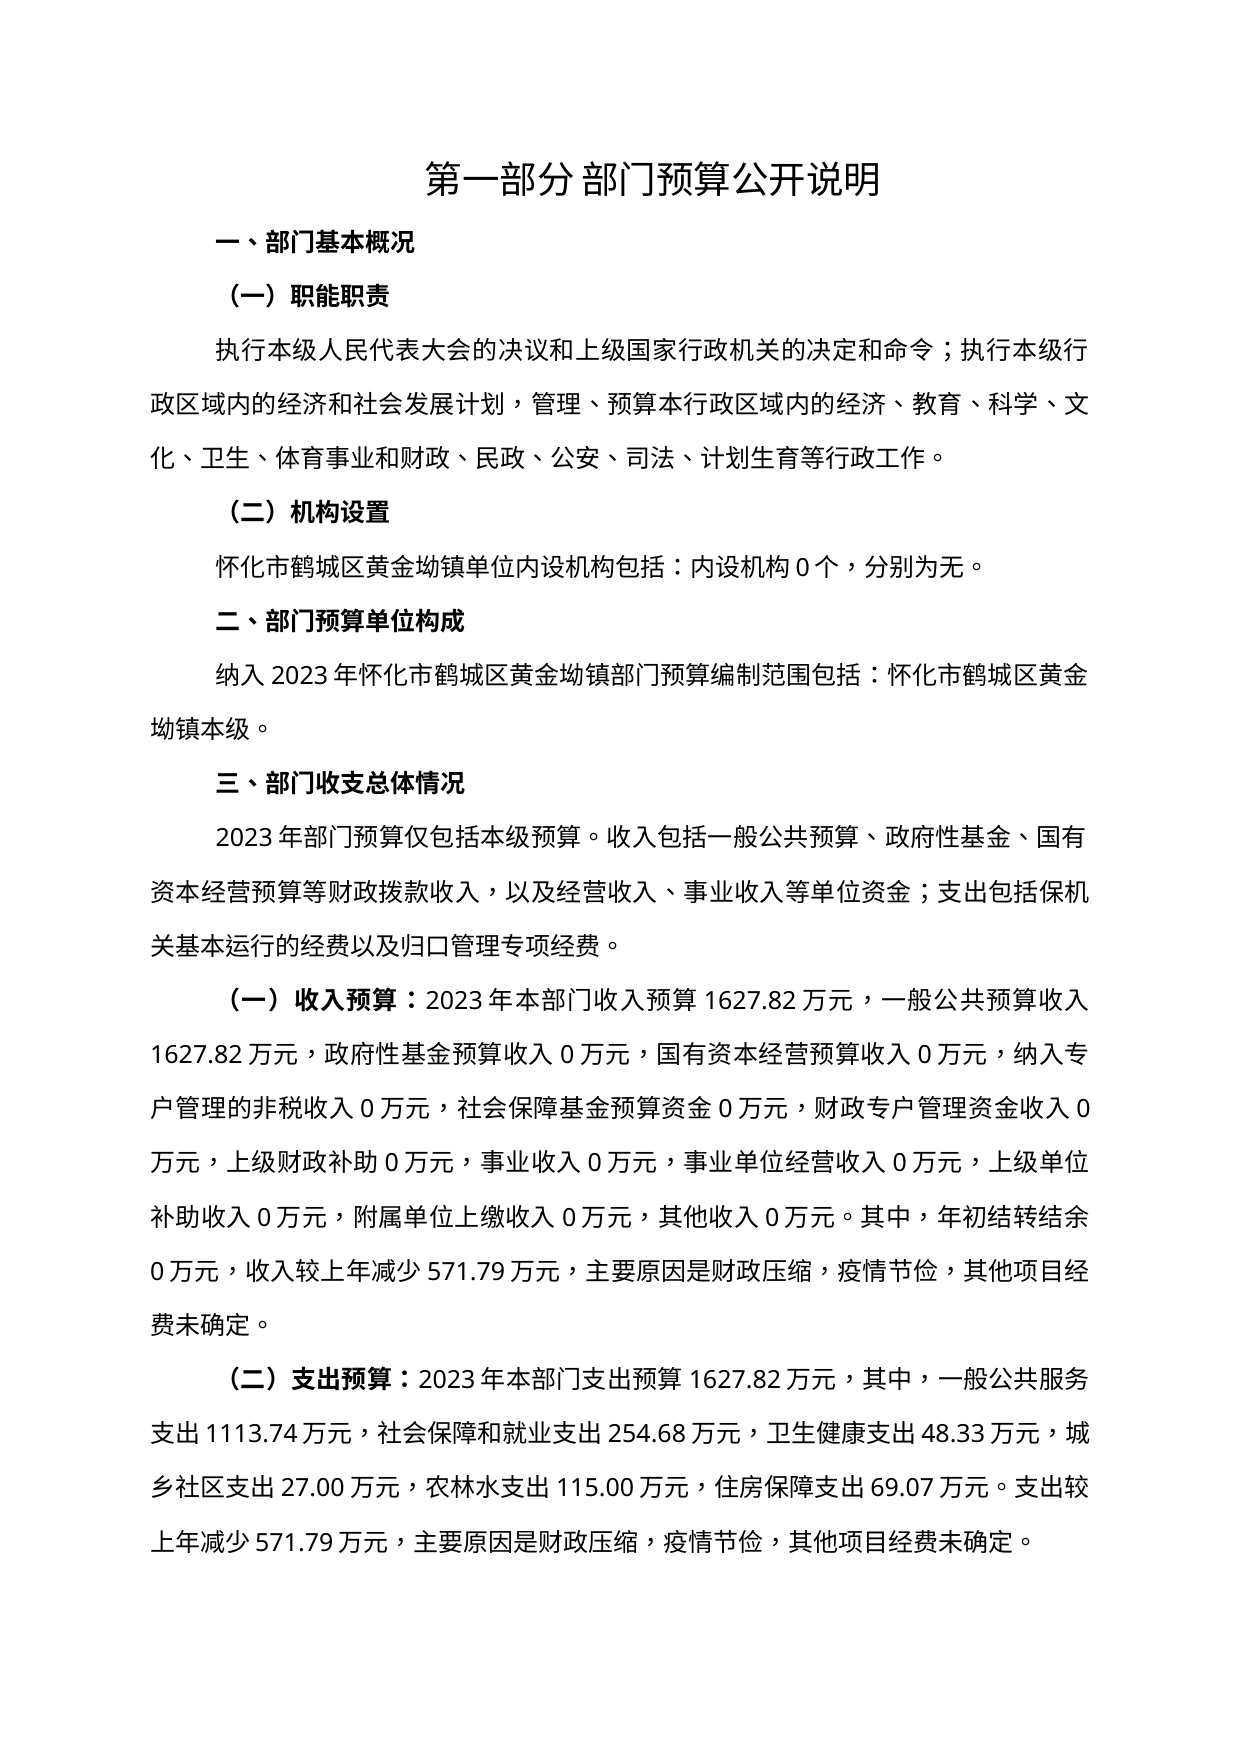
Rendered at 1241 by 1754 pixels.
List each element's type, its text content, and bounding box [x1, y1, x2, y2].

text 第一部分 部门预算公开说明 [150, 150, 1090, 204]
text 纳入2023年怀化市鹤城区黄金坳镇部门预算编制范围包括：怀化市鹤城区黄金坳镇本级。 [150, 637, 1090, 746]
text 执行本级人民代表大会的决议和上级国家行政机关的决定和命令；执行本级行政区域内的经济和社会发展计划，管理、预算本行政区域内的经济、教育、科学、文化、卫生、体育事业和财政、民政、公安、司法、计划生育等行政工作。 [150, 312, 1090, 475]
text （二）支出预算：2023年本部门支出预算1627.82万元，其中，一般公共服务支出1113.74万元，社会保障和就业支出254.68万元，卫生健康支出48.33万元，城乡社区支出27.00万元，农林水支出115.00万元，住房保障支出69.07万元。支出较上年减少571.79万元，主要原因是财政压缩，疫情节俭，其他项目经费未确定。 [150, 1342, 1090, 1558]
text 怀化市鹤城区黄金坳镇单位内设机构包括：内设机构0个，分别为无。 [150, 529, 1090, 583]
text 二、部门预算单位构成 [150, 583, 1090, 637]
text （一）职能职责 [150, 258, 1090, 312]
text 2023年部门预算仅包括本级预算。收入包括一般公共预算、政府性基金、国有资本经营预算等财政拨款收入，以及经营收入、事业收入等单位资金；支出包括保机关基本运行的经费以及归口管理专项经费。 [150, 800, 1090, 962]
text （一）收入预算：2023年本部门收入预算1627.82万元，一般公共预算收入1627.82万元，政府性基金预算收入0万元，国有资本经营预算收入0万元，纳入专户管理的非税收入0万元，社会保障基金预算资金0万元，财政专户管理资金收入0万元，上级财政补助0万元，事业收入0万元，事业单位经营收入0万元，上级单位补助收入0万元，附属单位上缴收入0万元，其他收入0万元。其中，年初结转结余0万元，收入较上年减少571.79万元，主要原因是财政压缩，疫情节俭，其他项目经费未确定。 [150, 962, 1090, 1342]
text （二）机构设置 [150, 475, 1090, 529]
text 一、部门基本概况 [150, 204, 1090, 258]
text 三、部门收支总体情况 [150, 746, 1090, 800]
